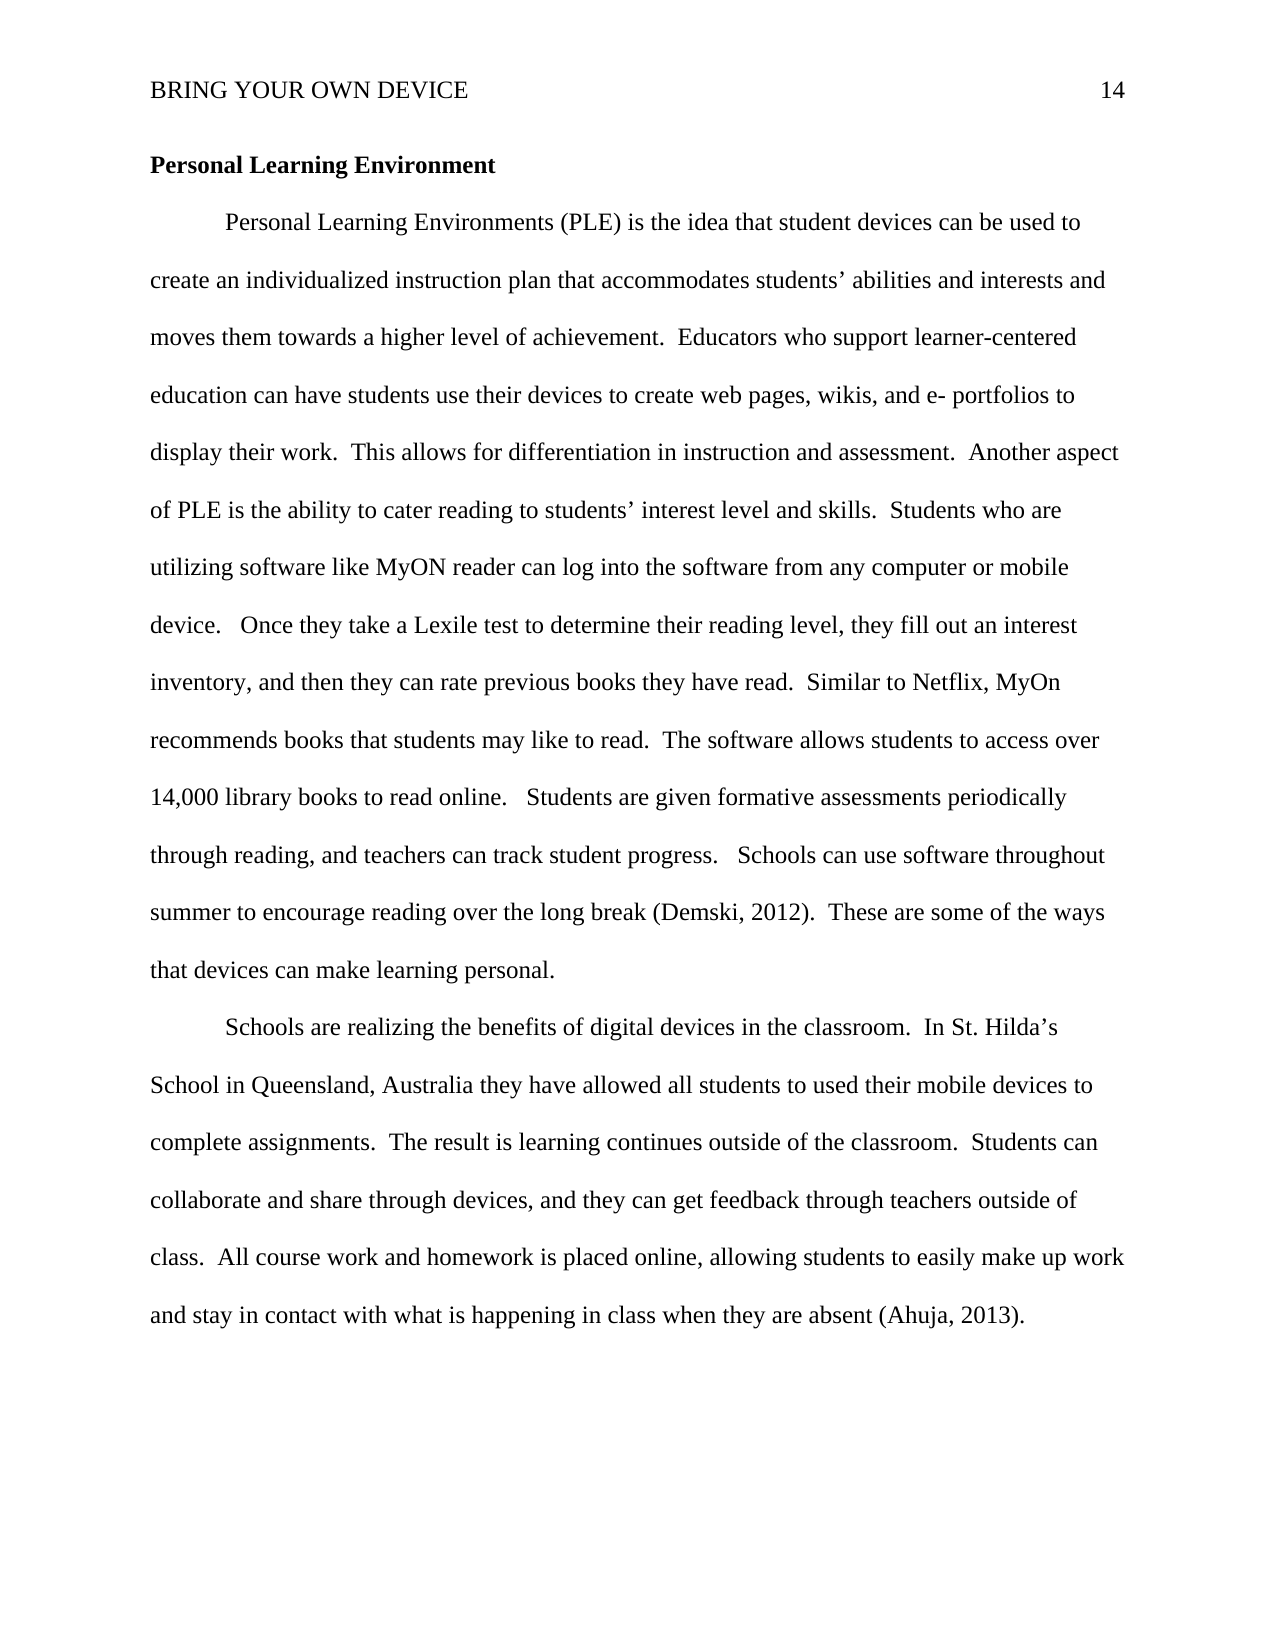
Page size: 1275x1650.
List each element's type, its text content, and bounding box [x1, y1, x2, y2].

text Personal Learning Environments (PLE) is the idea that student devices can be used to create an individualized instruction plan that accommodates students’ abilities and interests and moves them towards a higher level of achievement. Educators who support learner-centered education can have students use their devices to create web pages, wikis, and e- portfolios to display their work. This allows for differentiation in instruction and assessment. Another aspect of PLE is the ability to cater reading to students’ interest level and skills. Students who are utilizing software like MyON reader can log into the software from any computer or mobile device. Once they take a Lexile test to determine their reading level, they fill out an interest inventory, and then they can rate previous books they have read. Similar to Netflix, MyOn recommends books that students may like to read. The software allows students to access over 14,000 library books to read online. Students are given formative assessments periodically through reading, and teachers can track student progress. Schools can use software throughout summer to encourage reading over the long break (Demski, 2012). These are some of the ways that devices can make learning personal. [150, 207, 1125, 984]
text Schools are realizing the benefits of digital devices in the classroom. In St. Hilda’s School in Queensland, Australia they have allowed all students to used their mobile devices to complete assignments. The result is learning continues outside of the classroom. Students can collaborate and share through devices, and they can get feedback through teachers outside of class. All course work and homework is placed online, allowing students to easily make up work and stay in contact with what is happening in class when they are absent (Ahuja, 2013). [150, 1012, 1125, 1329]
text Personal Learning Environment [150, 150, 1125, 179]
